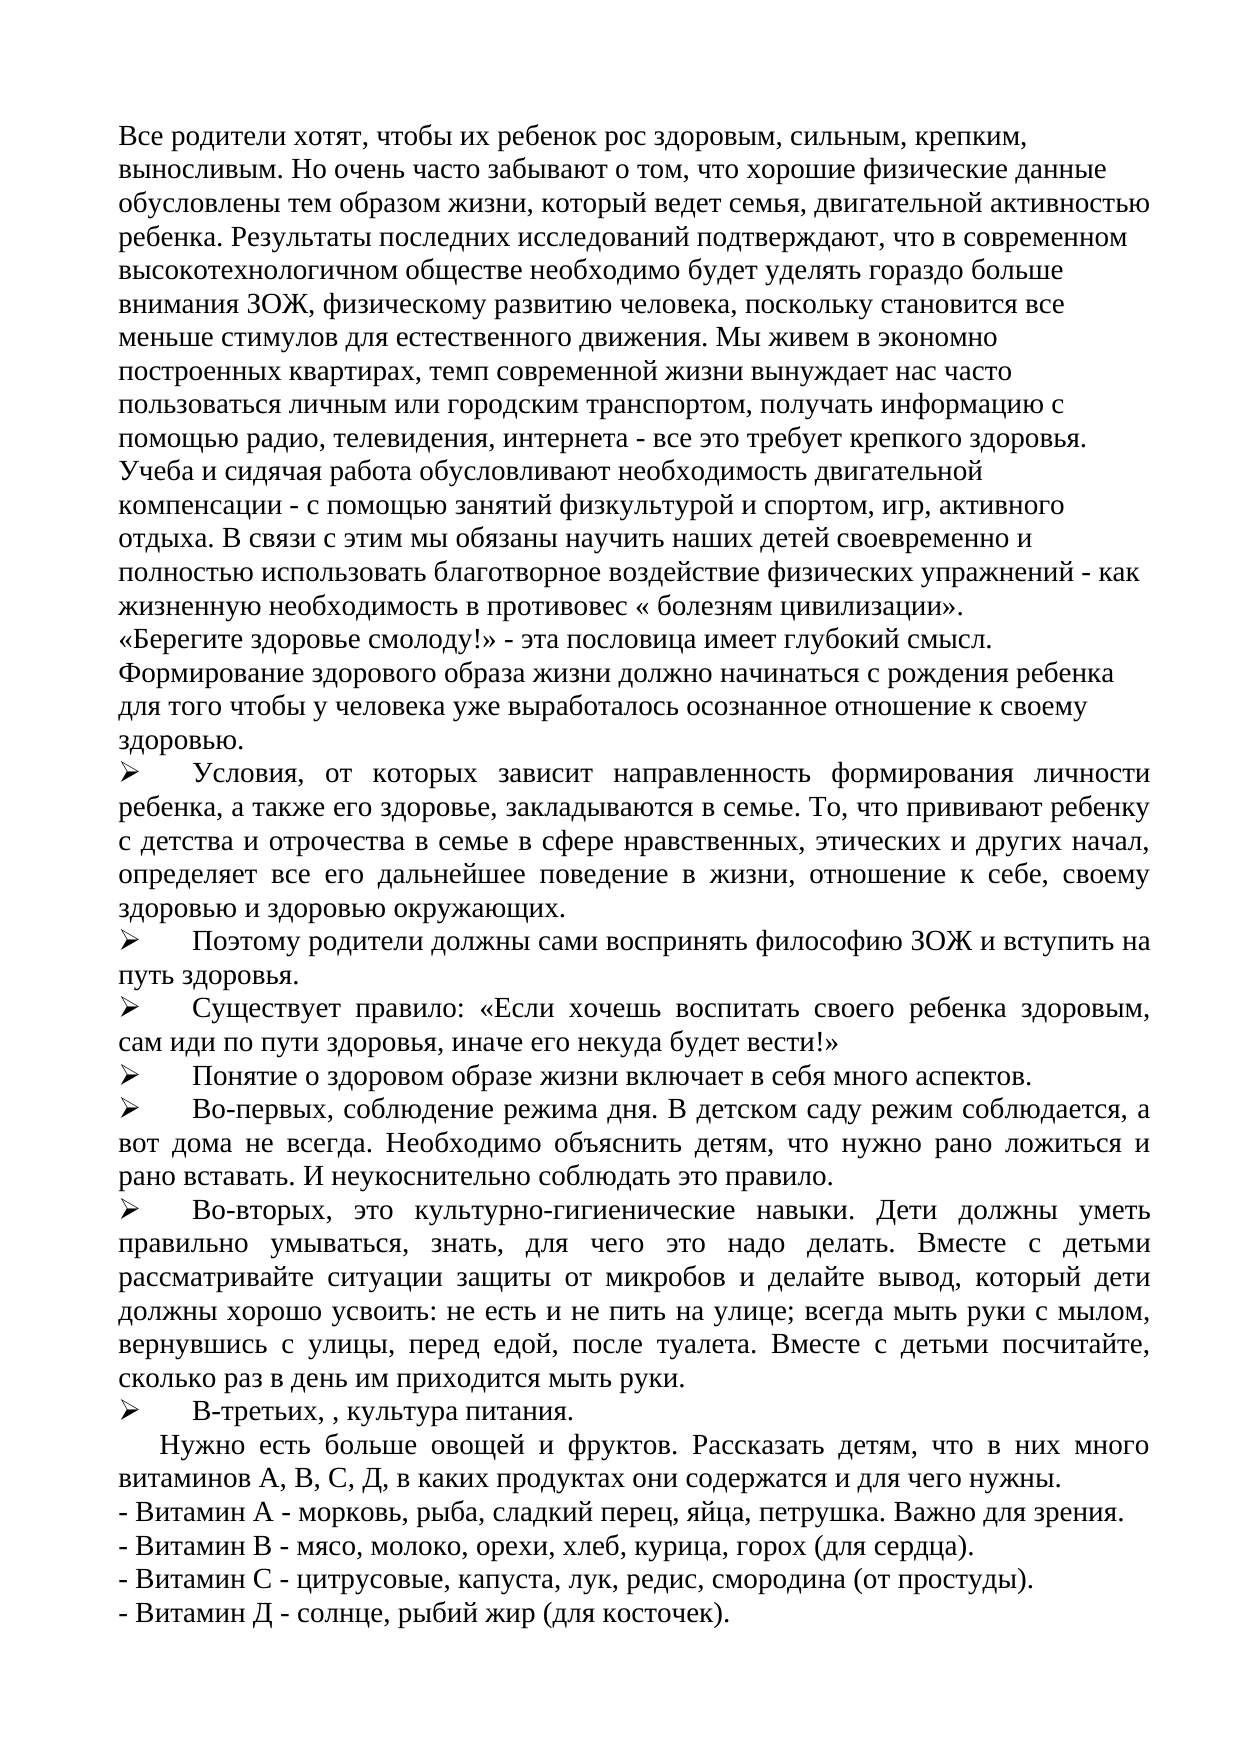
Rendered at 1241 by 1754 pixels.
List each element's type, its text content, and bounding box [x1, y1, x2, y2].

text - Витамин Д - солнце, рыбий жир (для косточек). [118, 1595, 1152, 1628]
text «Берегите здоровье смолоду!» - эта пословица имеет глубокий смысл. Формирование здорового образа жизни должно начинаться с рождения ребенка для того чтобы у человека уже выработалось осознанное отношение к своему здоровью. [118, 621, 1152, 755]
list Во-первых, соблюдение режима дня. В детском саду режим соблюдается, а вот дома не всегда. Необходимо объяснить детям, что нужно рано ложиться и рано вставать. И неукоснительно соблюдать это правило. [118, 1091, 1152, 1192]
text Нужно есть больше овощей и фруктов. Рассказать детям, что в них много витаминов А, В, С, Д, в каких продуктах они содержатся и для чего нужны. [118, 1427, 1152, 1494]
list Во-вторых, это культурно-гигиенические навыки. Дети должны уметь правильно умываться, знать, для чего это надо делать. Вместе с детьми рассматривайте ситуации защиты от микробов и делайте вывод, который дети должны хорошо усвоить: не есть и не пить на улице; всегда мыть руки с мылом, вернувшись с улицы, перед едой, после туалета. Вместе с детьми посчитайте, сколько раз в день им приходится мыть руки. [118, 1192, 1152, 1393]
list В-третьих, , культура питания. [118, 1393, 1152, 1427]
text - Витамин А - морковь, рыба, сладкий перец, яйца, петрушка. Важно для зрения. [118, 1494, 1152, 1528]
text - Витамин С - цитрусовые, капуста, лук, редис, смородина (от простуды). [118, 1561, 1152, 1595]
list Существует правило: «Если хочешь воспитать своего ребенка здоровым, сам иди по пути здоровья, иначе его некуда будет вести!» [118, 990, 1152, 1058]
list Понятие о здоровом образе жизни включает в себя много аспектов. [118, 1058, 1152, 1091]
text - Витамин В - мясо, молоко, орехи, хлеб, курица, горох (для сердца). [118, 1528, 1152, 1561]
list Поэтому родители должны сами воспринять философию ЗОЖ и вступить на путь здоровья. [118, 923, 1152, 990]
list Условия, от которых зависит направленность формирования личности ребенка, а также его здоровье, закладываются в семье. То, что прививают ребенку с детства и отрочества в семье в сфере нравственных, этических и других начал, определяет все его дальнейшее поведение в жизни, отношение к себе, своему здоровью и здоровью окружающих. [118, 755, 1152, 923]
text Все родители хотят, чтобы их ребенок рос здоровым, сильным, крепким, выносливым. Но очень часто забывают о том, что хорошие физические данные обусловлены тем образом жизни, который ведет семья, двигательной активностью ребенка. Результаты последних исследований подтверждают, что в современном высокотехнологичном обществе необходимо будет уделять гораздо больше внимания ЗОЖ, физическому развитию человека, поскольку становится все меньше стимулов для естественного движения. Мы живем в экономно построенных квартирах, темп современной жизни вынуждает нас часто пользоваться личным или городским транспортом, получать информацию с помощью радио, телевидения, интернета - все это требует крепкого здоровья. Учеба и сидячая работа обусловливают необходимость двигательной компенсации - с помощью занятий физкультурой и спортом, игр, активного отдыха. В связи с этим мы обязаны научить наших детей своевременно и полностью использовать благотворное воздействие физических упражнений - как жизненную необходимость в противовес « болезням цивилизации». [118, 118, 1152, 621]
